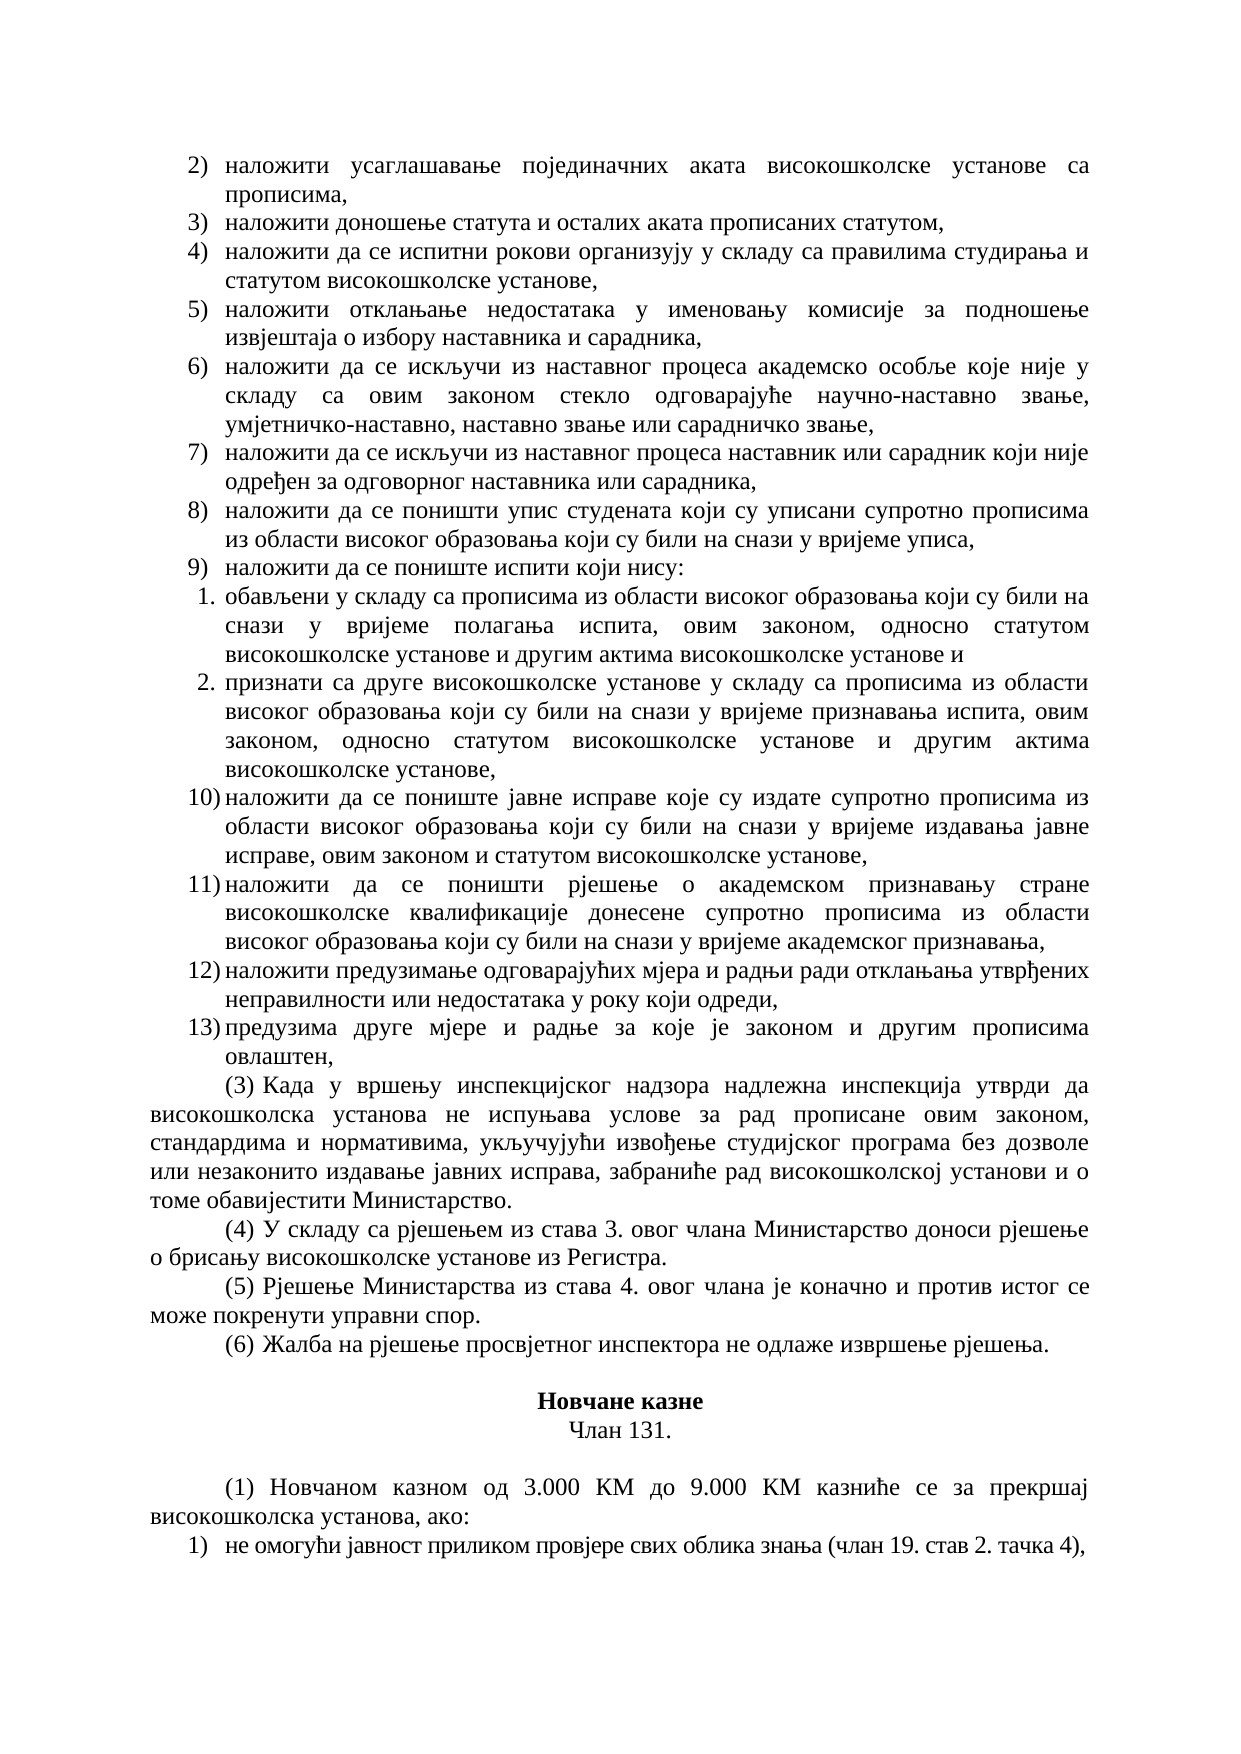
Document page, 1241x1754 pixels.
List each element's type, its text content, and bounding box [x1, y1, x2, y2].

list не омогући јавност приликом провјере свих облика знања (члан 19. став 2. тачка 4), [187, 1530, 1090, 1559]
list наложити да се пониште испити који нису: [187, 552, 1090, 581]
list Када у вршењу инспекцијског надзора надлежна инспекција утврди да високошколска установа не испуњава услове за рад прописане овим законом, стандардима и нормативима, укључујући извођење студијског програма без дозволе или незаконито издавање јавних исправа, забраниће рад високошколској установи и о томе обавијестити Министарство. [150, 1070, 1090, 1214]
list У складу са рјешењем из става 3. овог члана Министарство доноси рјешење о брисању високошколске установе из Регистра. [150, 1214, 1090, 1271]
text Новчане казне [150, 1386, 1090, 1415]
list Жалба на рјешење просвјетног инспектора не одлаже извршење рјешења. [150, 1329, 1090, 1357]
list предузима друге мјере и радње за које је законом и другим прописима овлаштен, [187, 1012, 1090, 1070]
list наложити да се поништи упис студената који су уписани супротно прописима из области високог образовања који су били на снази у вријеме уписа, [187, 495, 1090, 552]
list обављени у складу са прописима из области високог образовања који су били на снази у вријеме полагања испита, овим законом, односно статутом високошколске установе и другим актима високошколске установе и [197, 581, 1090, 667]
list наложити доношење статута и осталих аката прописаних статутом, [187, 207, 1090, 236]
list наложити да се испитни рокови организују у складу са правилима студирања и статутом високошколске установе, [187, 236, 1090, 294]
list наложити усаглашавање појединачних аката високошколске установе са прописима, [187, 150, 1090, 207]
list Рјешење Министарства из става 4. овог члана је коначно и против истог се може покренути управни спор. [150, 1271, 1090, 1329]
list наложити да се пониште јавне исправе које су издате супротно прописима из области високог образовања који су били на снази у вријеме издавања јавне исправе, овим законом и статутом високошколске установе, [187, 782, 1090, 869]
list наложити отклањање недостатака у именовању комисије за подношење извјештаја о избору наставника и сарадника, [187, 294, 1090, 351]
text (1) Новчаном казном од 3.000 КМ до 9.000 КМ казниће се за прекршај високошколска установа, ако: [150, 1472, 1090, 1530]
list наложити предузимање одговарајућих мјера и радњи ради отклањања утврђених неправилности или недостатака у року који одреди, [187, 955, 1090, 1012]
list наложити да се искључи из наставног процеса наставник или сарадник који није одређен за одговорног наставника или сарадника, [187, 437, 1090, 495]
list наложити да се поништи рјешење о академском признавању стране високошколске квалификације донесене супротно прописима из области високог образовања који су били на снази у вријеме академског признавања, [187, 869, 1090, 955]
list наложити да се искључи из наставног процеса академско особље које није у складу са овим законом стекло одговарајуће научно-наставно звање, умјетничко-наставно, наставно звање или сарадничко звање, [187, 351, 1090, 437]
list признати са друге високошколске установе у складу са прописима из области високог образовања који су били на снази у вријеме признавања испита, овим законом, односно статутом високошколске установе и другим актима високошколске установе, [197, 667, 1090, 782]
text Члан 131. [150, 1415, 1090, 1444]
